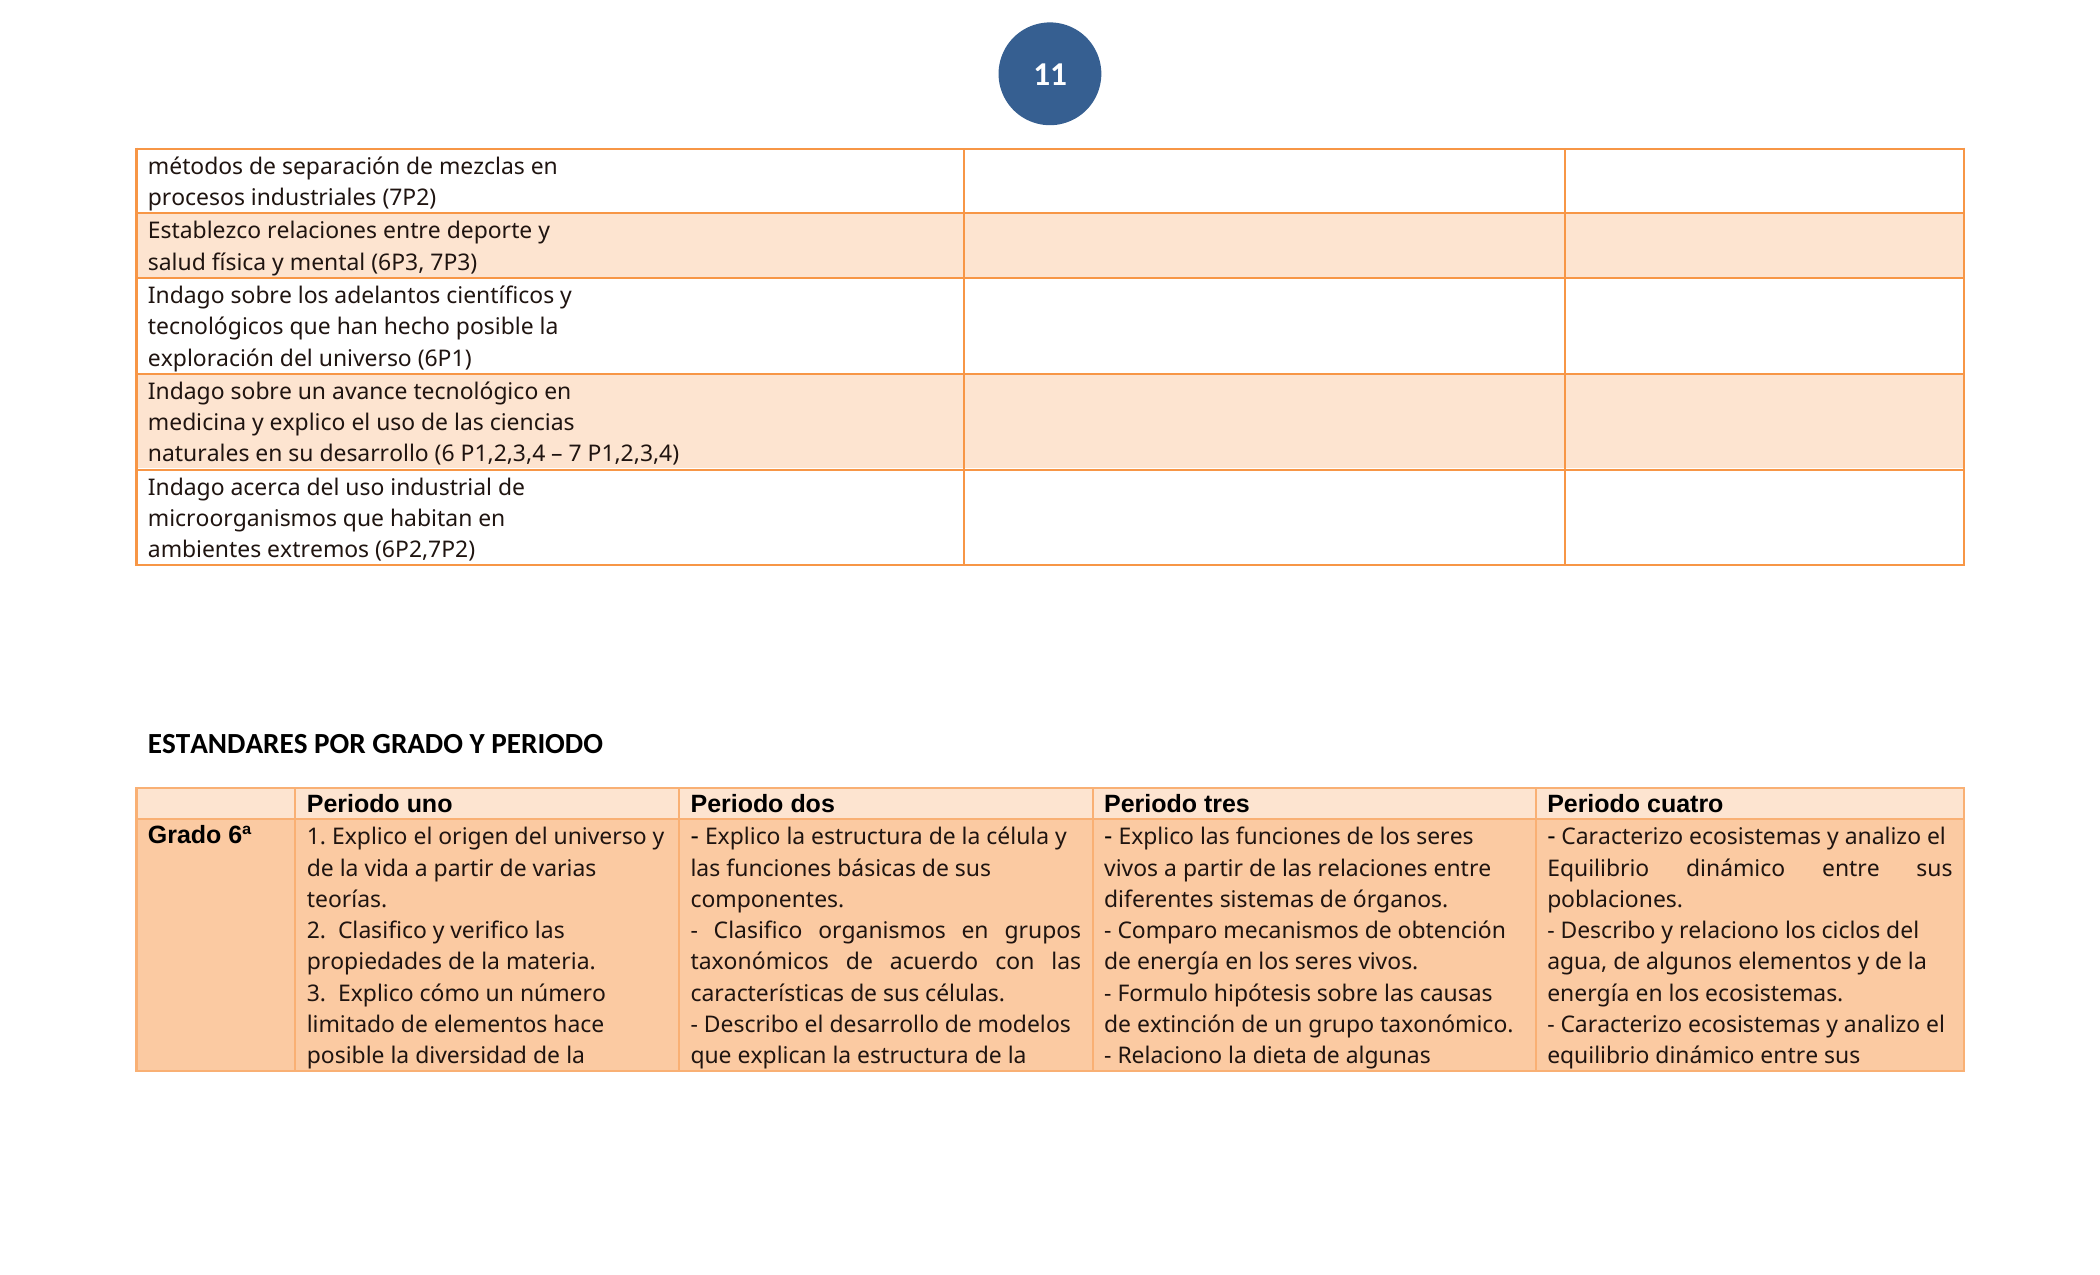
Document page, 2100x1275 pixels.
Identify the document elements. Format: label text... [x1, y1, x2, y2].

table_header Periodo uno [296, 789, 678, 818]
table_cell [1566, 214, 1963, 277]
table_cell Establezco relaciones entre deporte y salud física y mental (6P3, 7P3) [138, 214, 963, 277]
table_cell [1537, 820, 1963, 1070]
table_header [138, 789, 294, 818]
table_header Periodo cuatro [1537, 789, 1963, 818]
table_cell Indago sobre un avance tecnológico en medicina y explico el uso de las ciencias naturales en su desarrollo (6 P1,2,3,4 – 7 P1,2,3,4) [138, 375, 963, 468]
table_cell [1566, 471, 1963, 564]
table_header Periodo tres [1094, 789, 1535, 818]
table_cell Grado 6ª [138, 820, 294, 1070]
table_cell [296, 820, 678, 1070]
table_cell Indago sobre los adelantos científicos y tecnológicos que han hecho posible la exploración del universo (6P1) [138, 279, 963, 373]
table_cell [965, 471, 1564, 564]
table_cell [965, 279, 1564, 373]
table_cell [965, 150, 1564, 212]
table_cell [138, 150, 963, 212]
table_cell [965, 214, 1564, 277]
table_cell [965, 375, 1564, 468]
table_header Periodo dos [680, 789, 1092, 818]
table_cell [1566, 375, 1963, 468]
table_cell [1094, 820, 1535, 1070]
table_cell [1566, 150, 1963, 212]
table_cell [1566, 279, 1963, 373]
text ESTANDARES POR GRADO Y PERIODO [148, 726, 1952, 761]
table_cell Indago acerca del uso industrial de microorganismos que habitan en ambientes extremos (6P2,7P2) [138, 471, 963, 564]
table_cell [680, 820, 1092, 1070]
